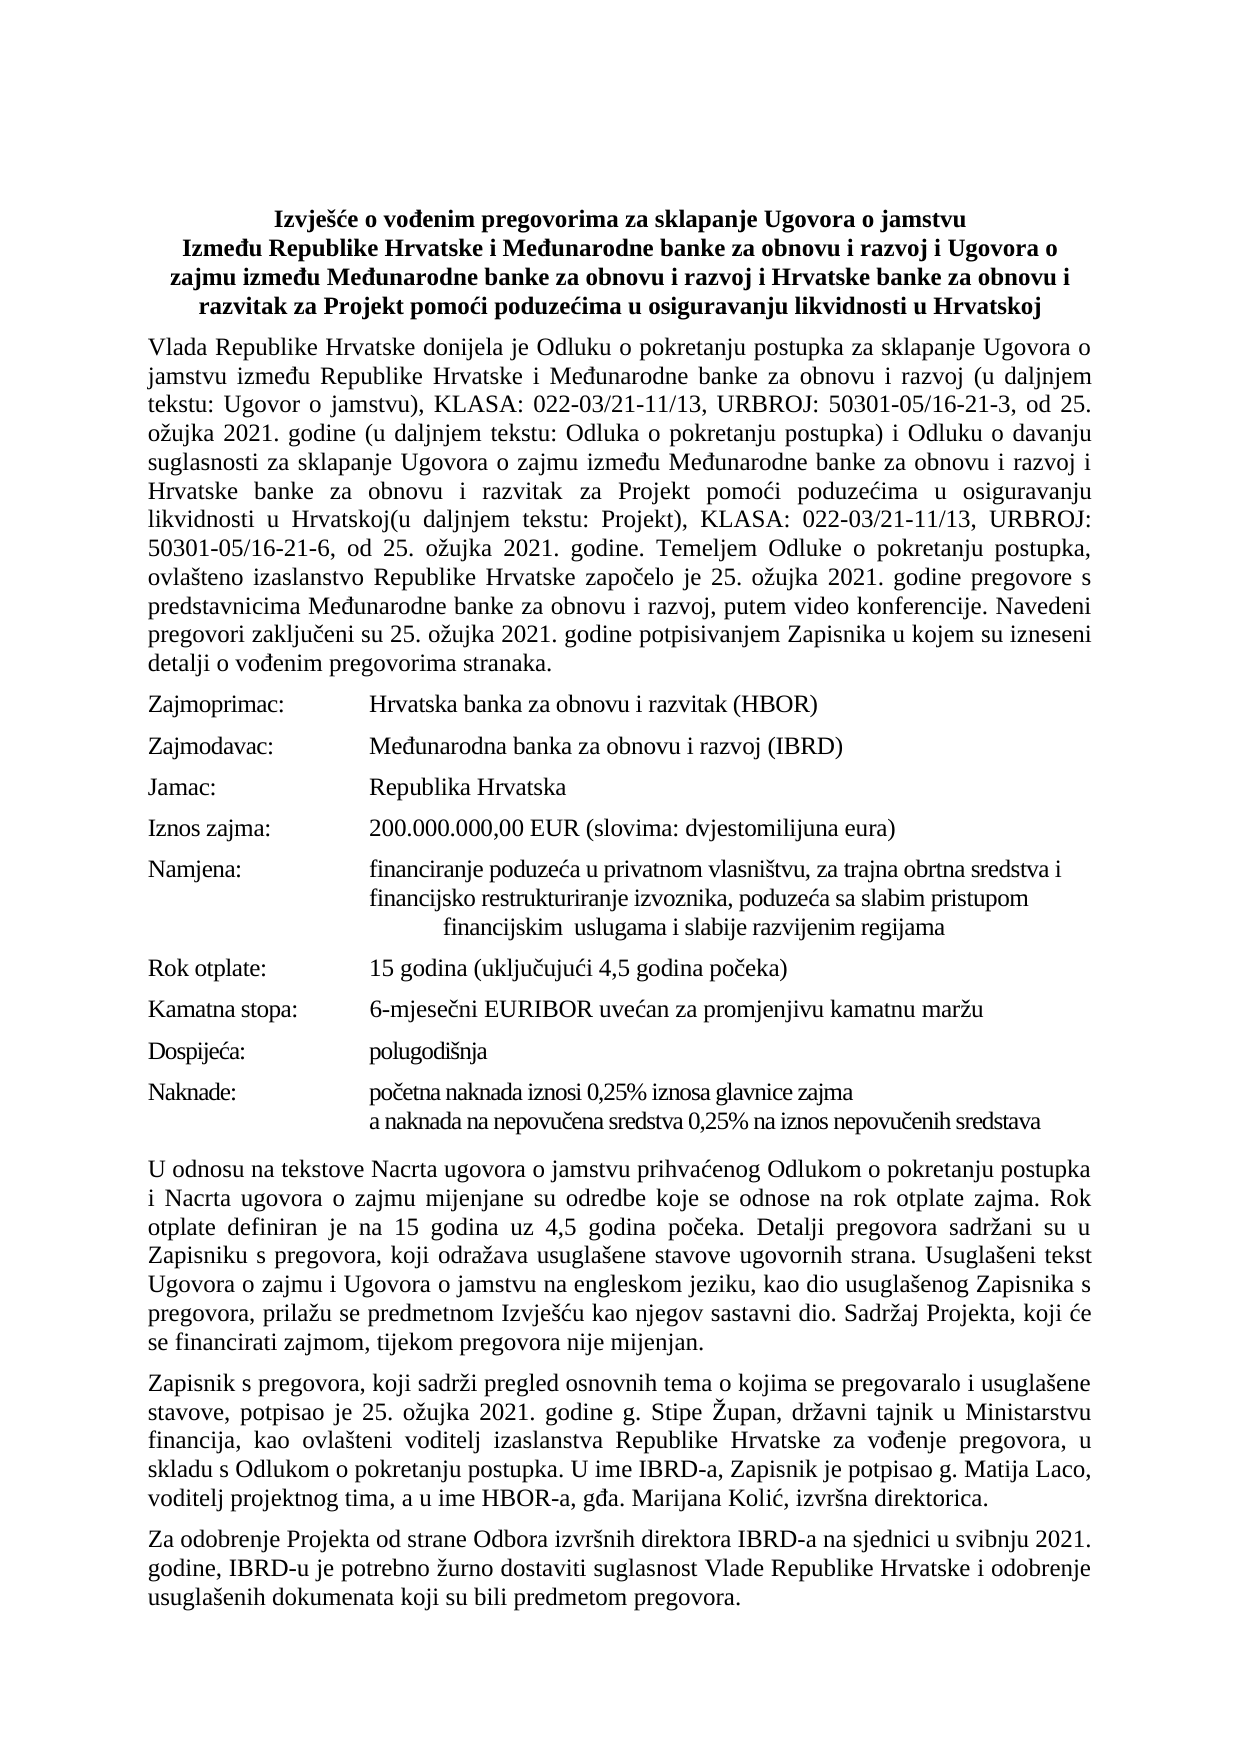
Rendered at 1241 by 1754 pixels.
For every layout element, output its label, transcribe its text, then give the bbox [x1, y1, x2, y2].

text Kamatna stopa: 6-mjesečni EURIBOR uvećan za promjenjivu kamatnu maržu [148, 994, 1092, 1023]
text Za odobrenje Projekta od strane Odbora izvršnih direktora IBRD-a na sjednici u svibnju 2021. godine, IBRD-u je potrebno žurno dostaviti suglasnost Vlade Republike Hrvatske i odobrenje usuglašenih dokumenata koji su bili predmetom pregovora. [148, 1524, 1092, 1611]
text Zajmoprimac: Hrvatska banka za obnovu i razvitak (HBOR) [148, 689, 1092, 718]
text Vlada Republike Hrvatske donijela je Odluku o pokretanju postupka za sklapanje Ugovora o jamstvu između Republike Hrvatske i Međunarodne banke za obnovu i razvoj (u daljnjem tekstu: Ugovor o jamstvu), KLASA: 022-03/21-11/13, URBROJ: 50301-05/16-21-3, od 25. ožujka 2021. godine (u daljnjem tekstu: Odluka o pokretanju postupka) i Odluku o davanju suglasnosti za sklapanje Ugovora o zajmu između Međunarodne banke za obnovu i razvoj i Hrvatske banke za obnovu i razvitak za Projekt pomoći poduzećima u osiguravanju likvidnosti u Hrvatskoj(u daljnjem tekstu: Projekt), KLASA: 022-03/21-11/13, URBROJ: 50301-05/16-21-6, od 25. ožujka 2021. godine. Temeljem Odluke o pokretanju postupka, ovlašteno izaslanstvo Republike Hrvatske započelo je 25. ožujka 2021. godine pregovore s predstavnicima Međunarodne banke za obnovu i razvoj, putem video konferencije. Navedeni pregovori zaključeni su 25. ožujka 2021. godine potpisivanjem Zapisnika u kojem su izneseni detalji o vođenim pregovorima stranaka. [148, 332, 1092, 677]
text U odnosu na tekstove Nacrta ugovora o jamstvu prihvaćenog Odlukom o pokretanju postupka i Nacrta ugovora o zajmu mijenjane su odredbe koje se odnose na rok otplate zajma. Rok otplate definiran je na 15 godina uz 4,5 godina počeka. Detalji pregovora sadržani su u Zapisniku s pregovora, koji odražava usuglašene stavove ugovornih strana. Usuglašeni tekst Ugovora o zajmu i Ugovora o jamstvu na engleskom jeziku, kao dio usuglašenog Zapisnika s pregovora, prilažu se predmetnom Izvješću kao njegov sastavni dio. Sadržaj Projekta, koji će se financirati zajmom, tijekom pregovora nije mijenjan. [148, 1154, 1092, 1356]
text Jamac: Republika Hrvatska [148, 772, 1092, 801]
text Izvješće o vođenim pregovorima za sklapanje Ugovora o jamstvu [148, 204, 1092, 233]
text Namjena: financiranje poduzeća u privatnom vlasništvu, za trajna obrtna sredstva i financijsko restrukturiranje izvoznika, poduzeća sa slabim pristupom financijskim uslugama i slabije razvijenim regijama [148, 854, 1092, 941]
text Zajmodavac: Međunarodna banka za obnovu i razvoj (IBRD) [148, 731, 1092, 759]
text Rok otplate: 15 godina (uključujući 4,5 godina počeka) [148, 953, 1092, 982]
text a naknada na nepovučena sredstva 0,25% na iznos nepovučenih sredstava [148, 1106, 1092, 1134]
text Iznos zajma: 200.000.000,00 EUR (slovima: dvjestomilijuna eura) [148, 813, 1092, 842]
text Dospijeća: polugodišnja [148, 1036, 1092, 1064]
text Između Republike Hrvatske i Međunarodne banke za obnovu i razvoj i Ugovora o zajmu između Međunarodne banke za obnovu i razvoj i Hrvatske banke za obnovu i razvitak za Projekt pomoći poduzećima u osiguravanju likvidnosti u Hrvatskoj [148, 233, 1092, 319]
text Naknade: početna naknada iznosi 0,25% iznosa glavnice zajma [148, 1077, 1092, 1106]
text Zapisnik s pregovora, koji sadrži pregled osnovnih tema o kojima se pregovaralo i usuglašene stavove, potpisao je 25. ožujka 2021. godine g. Stipe Župan, državni tajnik u Ministarstvu financija, kao ovlašteni voditelj izaslanstva Republike Hrvatske za vođenje pregovora, u skladu s Odlukom o pokretanju postupka. U ime IBRD-a, Zapisnik je potpisao g. Matija Laco, voditelj projektnog tima, a u ime HBOR-a, gđa. Marijana Kolić, izvršna direktorica. [148, 1368, 1092, 1512]
